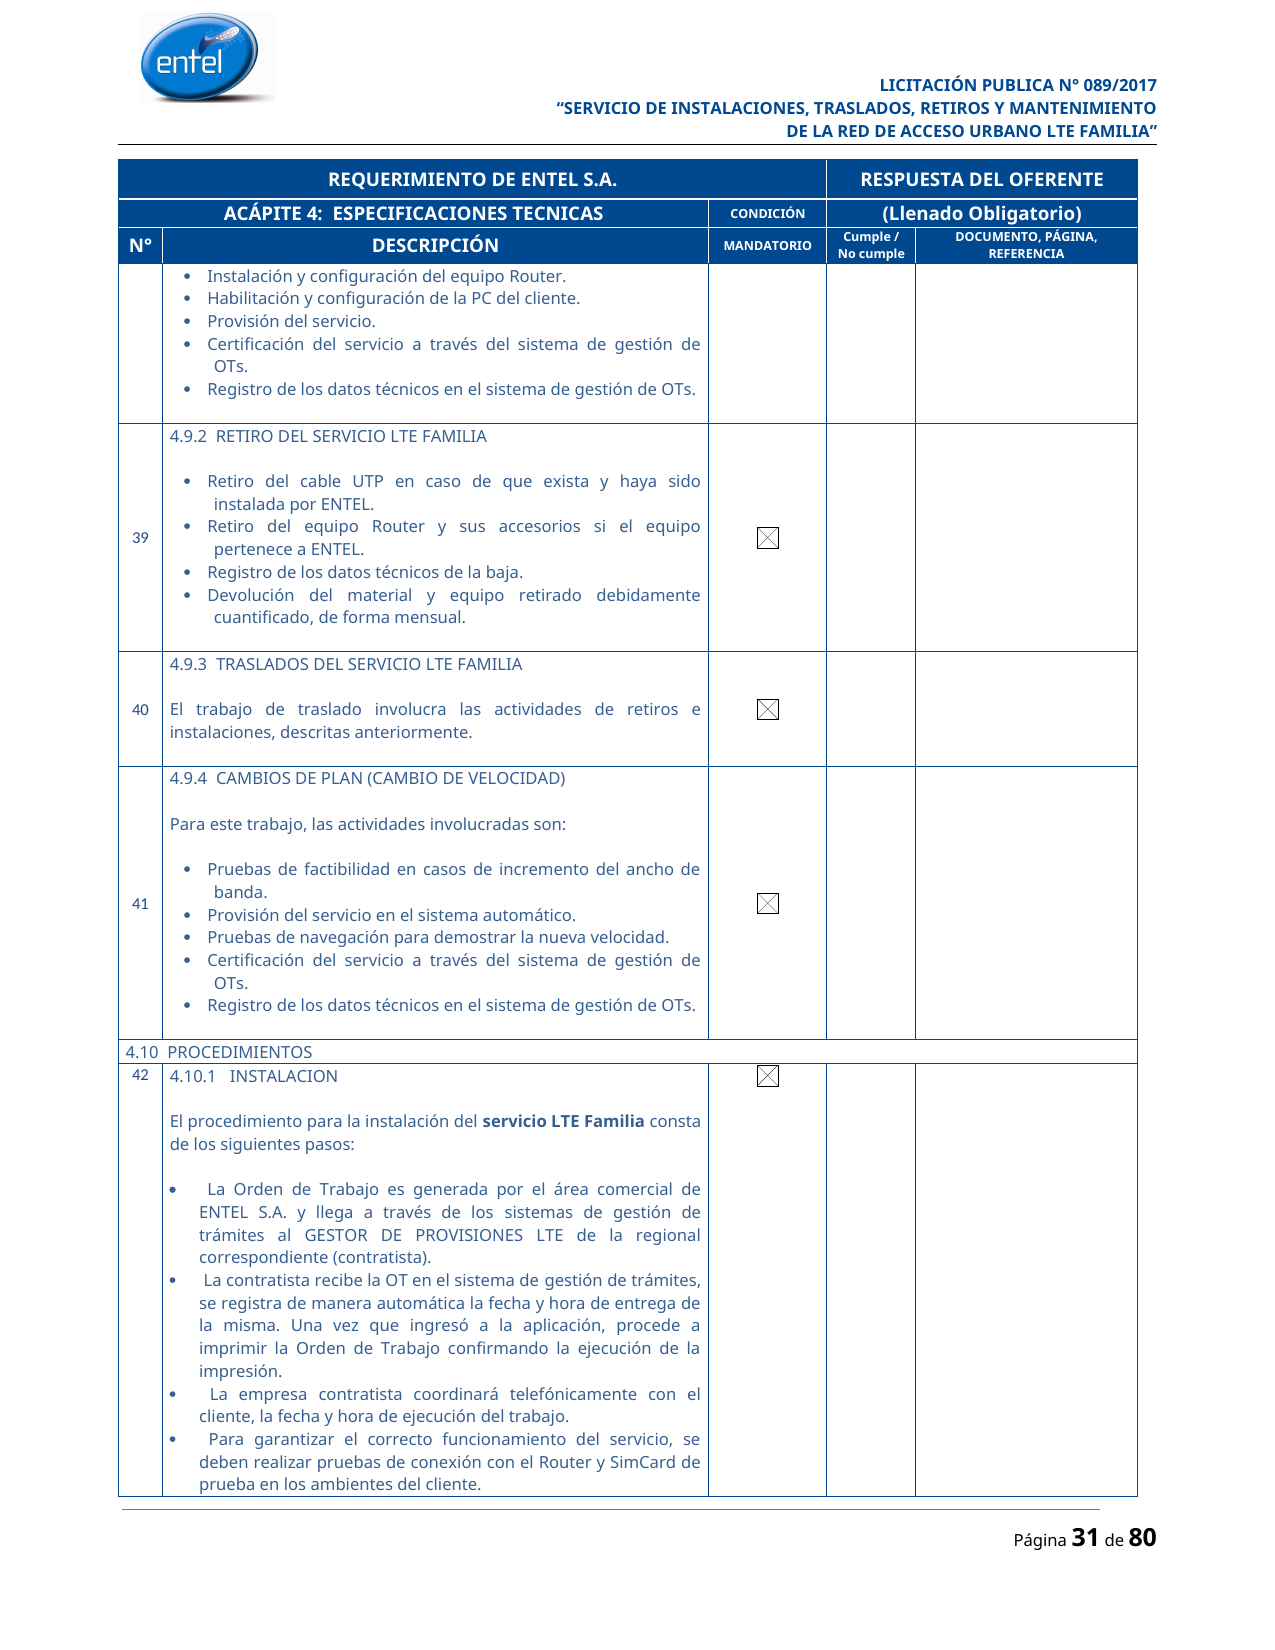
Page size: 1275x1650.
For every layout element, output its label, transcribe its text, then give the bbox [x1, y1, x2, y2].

table_cell [709, 1064, 826, 1496]
table_cell [827, 1064, 915, 1496]
table_cell DOCUMENTO, PÁGINA, REFERENCIA [916, 228, 1137, 263]
table_cell CONDICIÓN [709, 200, 826, 227]
table_cell 40 [119, 652, 162, 766]
table_cell [827, 652, 915, 766]
table_cell 42 [119, 1064, 162, 1496]
table_cell ACÁPITE 4: ESPECIFICACIONES TECNICAS [119, 200, 708, 227]
table_cell [916, 767, 1137, 1039]
table_header REQUERIMIENTO DE ENTEL S.A. [119, 160, 826, 198]
table_cell [916, 424, 1137, 651]
table_cell N° [119, 228, 162, 263]
table_cell [709, 264, 826, 423]
table_cell 38 [119, 264, 162, 423]
table_cell [916, 1064, 1137, 1496]
table_cell 4.9.3 TRASLADOS DEL SERVICIO LTE FAMILIA El trabajo de traslado involucra las actividades de retiros e instalaciones, descritas anteriormente. [163, 652, 708, 766]
table_cell [827, 264, 915, 423]
table_cell 4.10 PROCEDIMIENTOS [119, 1040, 1137, 1063]
table_cell [709, 652, 826, 766]
table_cell [916, 264, 1137, 423]
table_cell 4.9.4 CAMBIOS DE PLAN (CAMBIO DE VELOCIDAD) Para este trabajo, las actividades involucradas son: Pruebas de factibilidad en casos de incremento del ancho de banda. Provisión del servicio en el sistema automático. Pruebas de navegación para demostrar la nueva velocidad. Certificación del servicio a través del sistema de gestión de OTs. Registro de los datos técnicos en el sistema de gestión de OTs. [163, 767, 708, 1039]
table_cell Cumple / No cumple [827, 228, 915, 263]
table_header RESPUESTA DEL OFERENTE [827, 160, 1137, 198]
table_cell DESCRIPCIÓN [163, 228, 708, 263]
table_cell (Llenado Obligatorio) [827, 200, 1137, 227]
picture [140, 11, 276, 103]
table_cell [827, 424, 915, 651]
table_cell [709, 424, 826, 651]
table_cell [916, 652, 1137, 766]
table_cell MANDATORIO [709, 228, 826, 263]
table_cell [709, 767, 826, 1039]
table_cell 41 [119, 767, 162, 1039]
table_cell [827, 767, 915, 1039]
table_cell 39 [119, 424, 162, 651]
table_cell 4.9.2 RETIRO DEL SERVICIO LTE FAMILIA Retiro del cable UTP en caso de que exista y haya sido instalada por ENTEL. Retiro del equipo Router y sus accesorios si el equipo pertenece a ENTEL. Registro de los datos técnicos de la baja. Devolución del material y equipo retirado debidamente cuantificado, de forma mensual. [163, 424, 708, 651]
